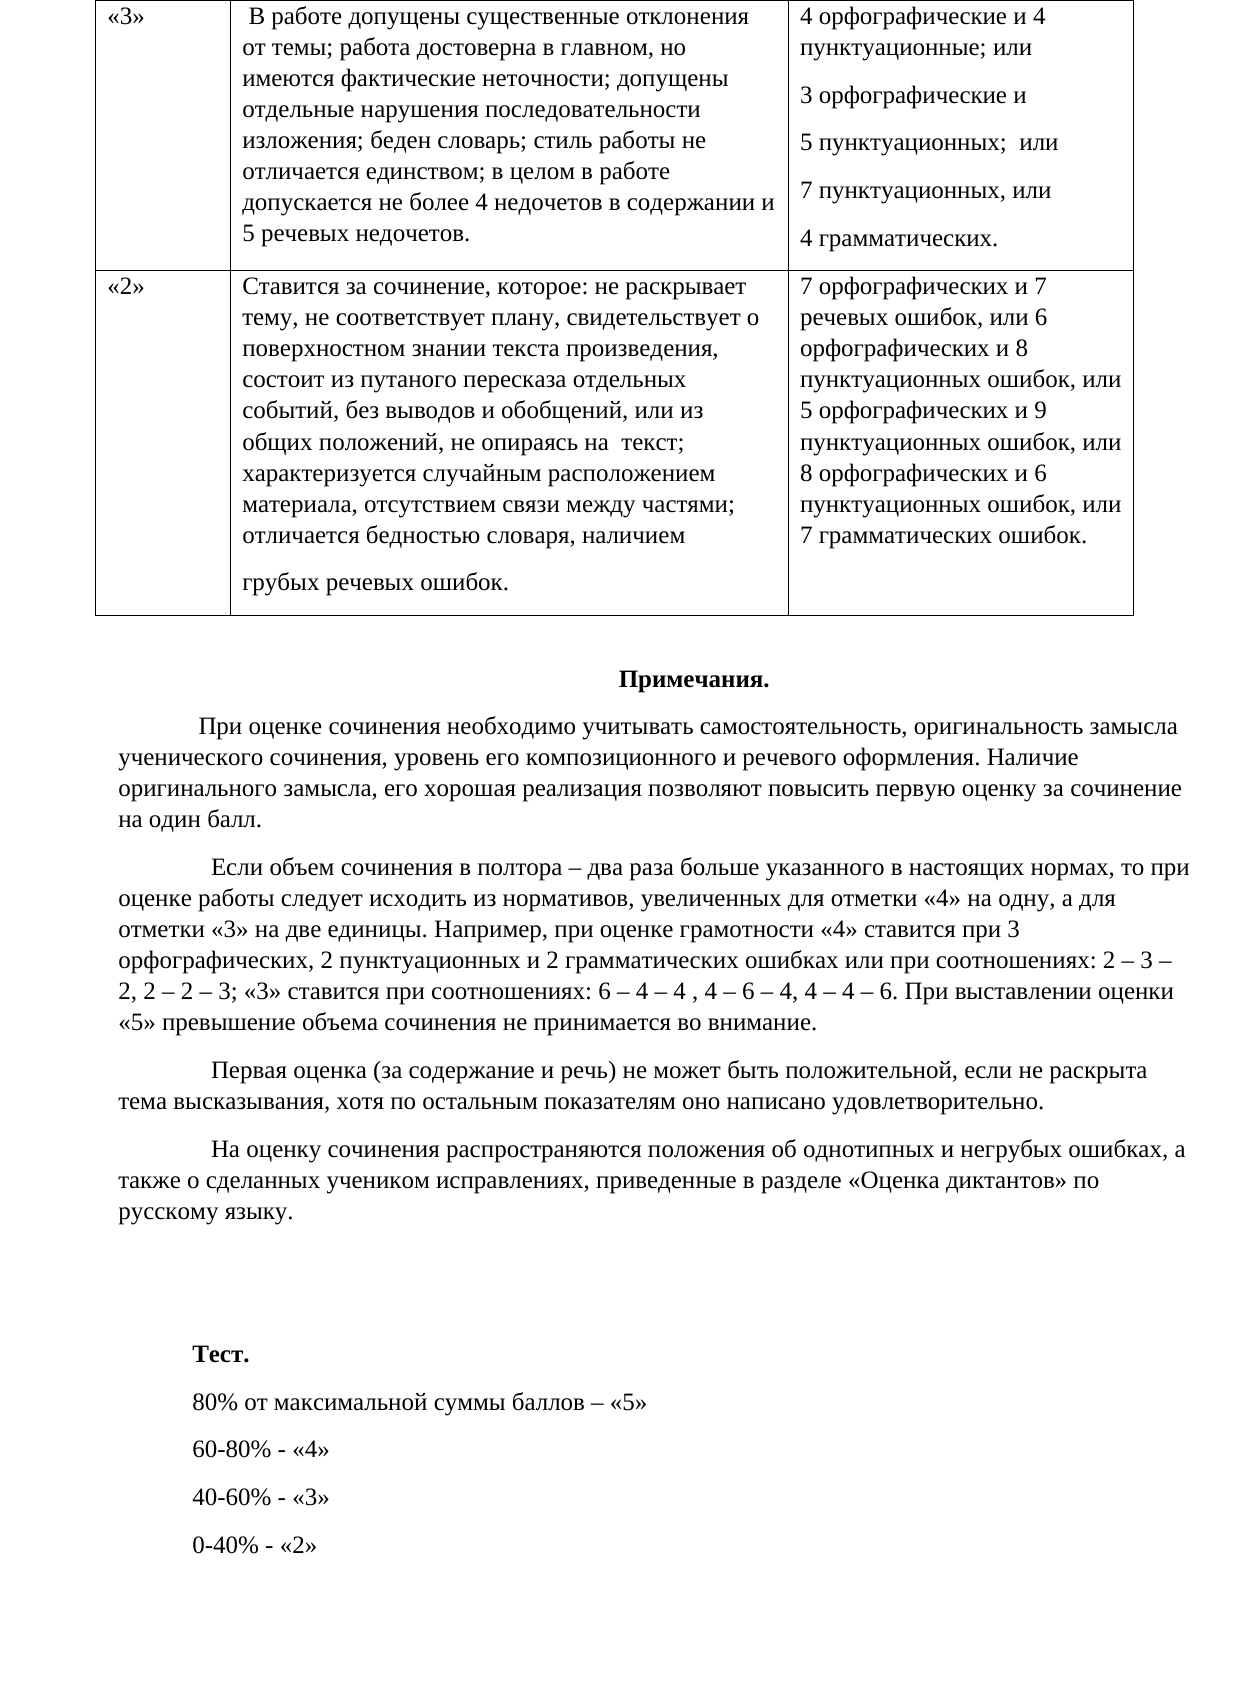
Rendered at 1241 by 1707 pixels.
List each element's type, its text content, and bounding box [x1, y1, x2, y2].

text Тест. [118, 1339, 1196, 1368]
table_cell «2» [96, 271, 230, 615]
table_cell «3» [96, 1, 230, 270]
text 60-80% - «4» [118, 1434, 1196, 1463]
text Если объем сочинения в полтора – два раза больше указанного в настоящих нормах, то при оценке работы следует исходить из нормативов, увеличенных для отметки «4» на одну, а для отметки «3» на две единицы. Например, при оценке грамотности «4» ставится при 3 орфографических, 2 пунктуационных и 2 грамматических ошибках или при соотношениях: 2 – 3 – 2, 2 – 2 – 3; «3» ставится при соотношениях: 6 – 4 – 4 , 4 – 6 – 4, 4 – 4 – 6. При выставлении оценки «5» превышение объема сочинения не принимается во внимание. [118, 852, 1196, 1036]
text 40-60% - «3» [118, 1482, 1196, 1511]
table_cell 7 орфографических и 7 речевых ошибок, или 6 орфографических и 8 пунктуационных ошибок, или 5 орфографических и 9 пунктуационных ошибок, или 8 орфографических и 6 пунктуационных ошибок, или 7 грамматических ошибок. [789, 271, 1133, 615]
text Первая оценка (за содержание и речь) не может быть положительной, если не раскрыта тема высказывания, хотя по остальным показателям оно написано удовлетворительно. [118, 1055, 1196, 1115]
table_cell В работе допущены существенные отклонения от темы; работа достоверна в главном, но имеются фактические неточности; допущены отдельные нарушения последовательности изложения; беден словарь; стиль работы не отличается единством; в целом в работе допускается не более 4 недочетов в содержании и 5 речевых недочетов. [231, 1, 788, 270]
text На оценку сочинения распространяются положения об однотипных и негрубых ошибках, а также о сделанных учеником исправлениях, приведенные в разделе «Оценка диктантов» по русскому языку. [118, 1134, 1196, 1225]
text Примечания. [118, 664, 1196, 692]
text При оценке сочинения необходимо учитывать самостоятельность, оригинальность замысла ученического сочинения, уровень его композиционного и речевого оформления. Наличие оригинального замысла, его хорошая реализация позволяют повысить первую оценку за сочинение на один балл. [118, 711, 1196, 833]
text 0-40% - «2» [118, 1530, 1196, 1559]
table_cell 4 орфографические и 4 пунктуационные; или 3 орфографические и 5 пунктуационных; или 7 пунктуационных, или 4 грамматических. [789, 1, 1133, 270]
text 80% от максимальной суммы баллов – «5» [118, 1387, 1196, 1416]
table_cell Ставится за сочинение, которое: не раскрывает тему, не соответствует плану, свидетельствует о поверхностном знании текста произведения, состоит из путаного пересказа отдельных событий, без выводов и обобщений, или из общих положений, не опираясь на текст; характеризуется случайным расположением материала, отсутствием связи между частями; отличается бедностью словаря, наличием грубых речевых ошибок. [231, 271, 788, 615]
